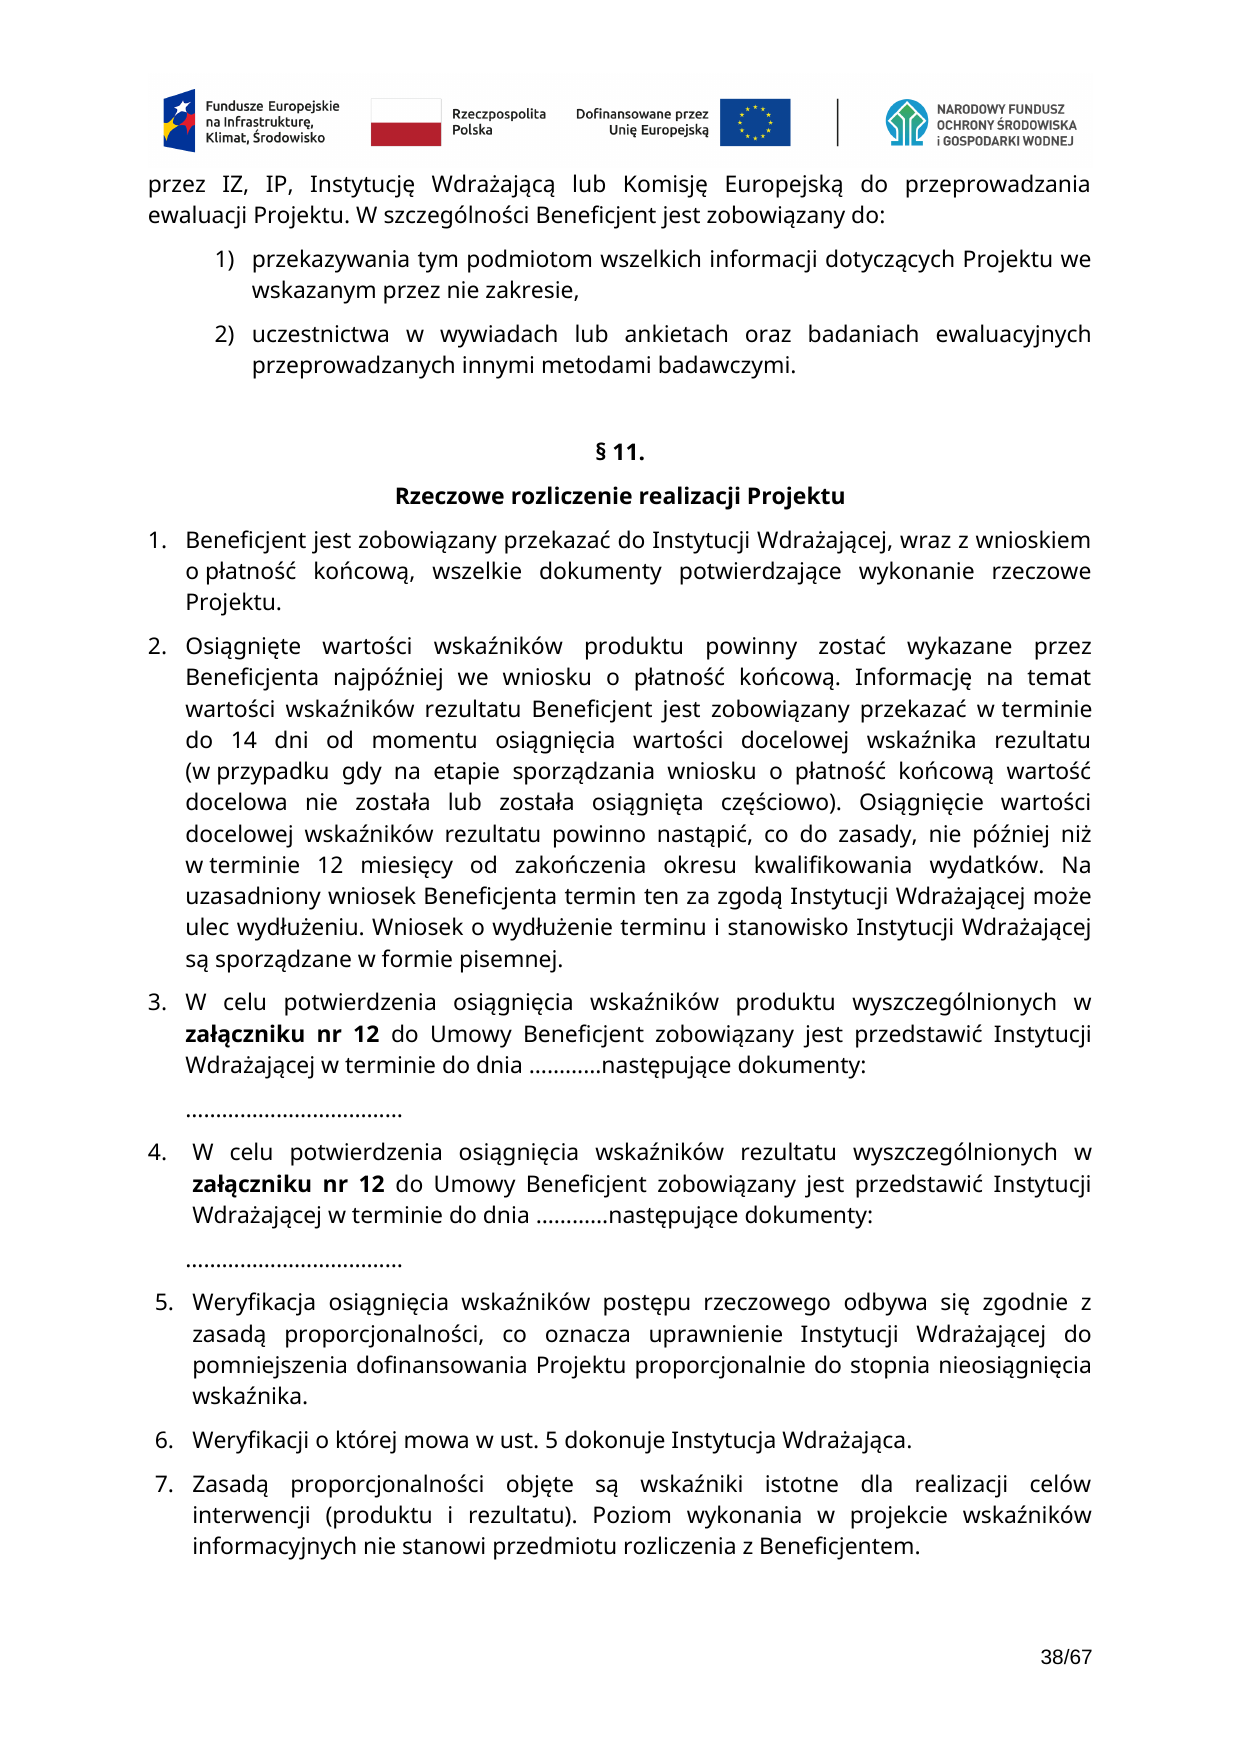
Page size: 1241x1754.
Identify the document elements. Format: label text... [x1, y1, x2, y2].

text Rzeczowe rozliczenie realizacji Projektu [148, 480, 511, 511]
list W celu potwierdzenia osiągnięcia wskaźników produktu wyszczególnionych w załączniku nr 12 do Umowy Beneficjent zobowiązany jest przedstawić Instytucji Wdrażającej w terminie do dnia …………następujące dokumenty: [148, 986, 1092, 1080]
list Osiągnięte wartości wskaźników produktu powinny zostać wykazane przez Beneficjenta najpóźniej we wniosku o płatność końcową. Informację na temat wartości wskaźników rezultatu Beneficjent jest zobowiązany przekazać w terminie do 14 dni od momentu osiągnięcia wartości docelowej wskaźnika rezultatu (w przypadku gdy na etapie sporządzania wniosku o płatność końcową wartość docelowa nie została lub została osiągnięta częściowo). Osiągnięcie wartości docelowej wskaźników rezultatu powinno nastąpić, co do zasady, nie później niż w terminie 12 miesięcy od zakończenia okresu kwalifikowania wydatków. Na uzasadniony wniosek Beneficjenta termin ten za zgodą Instytucji Wdrażającej może ulec wydłużeniu. Wniosek o wydłużenie terminu i stanowisko Instytucji Wdrażającej są sporządzane w formie pisemnej. [148, 630, 1092, 974]
text Rzeczowe rozliczenie realizacji Projektu [632, 480, 1092, 511]
list W celu potwierdzenia osiągnięcia wskaźników rezultatu wyszczególnionych w załączniku nr 12 do Umowy Beneficjent zobowiązany jest przedstawić Instytucji Wdrażającej w terminie do dnia …………następujące dokumenty: [148, 1136, 1092, 1230]
list Zasadą proporcjonalności objęte są wskaźniki istotne dla realizacji celów interwencji (produktu i rezultatu). Poziom wykonania w projekcie wskaźników informacyjnych nie stanowi przedmiotu rozliczenia z Beneficjentem. [154, 1467, 1092, 1561]
list Weryfikacja osiągnięcia wskaźników postępu rzeczowego odbywa się zgodnie z zasadą proporcjonalności, co oznacza uprawnienie Instytucji Wdrażającej do pomniejszenia dofinansowania Projektu proporcjonalnie do stopnia nieosiągnięcia wskaźnika. [154, 1286, 1092, 1411]
list Beneficjent jest zobowiązany przekazać do Instytucji Wdrażającej, wraz z wnioskiem o płatność końcową, wszelkie dokumenty potwierdzające wykonanie rzeczowe Projektu. [148, 524, 1092, 617]
picture [147, 73, 1093, 168]
list przekazywania tym podmiotom wszelkich informacji dotyczących Projektu we wskazanym przez nie zakresie, [214, 242, 1092, 305]
text ……………………………… [148, 1242, 1092, 1274]
text § 11. [148, 436, 1092, 467]
list uczestnictwa w wywiadach lub ankietach oraz badaniach ewaluacyjnych przeprowadzanych innymi metodami badawczymi. [214, 317, 1092, 380]
list Weryfikacji o której mowa w ust. 5 dokonuje Instytucja Wdrażająca. [154, 1424, 1092, 1455]
text ……………………………… [148, 1092, 1092, 1124]
